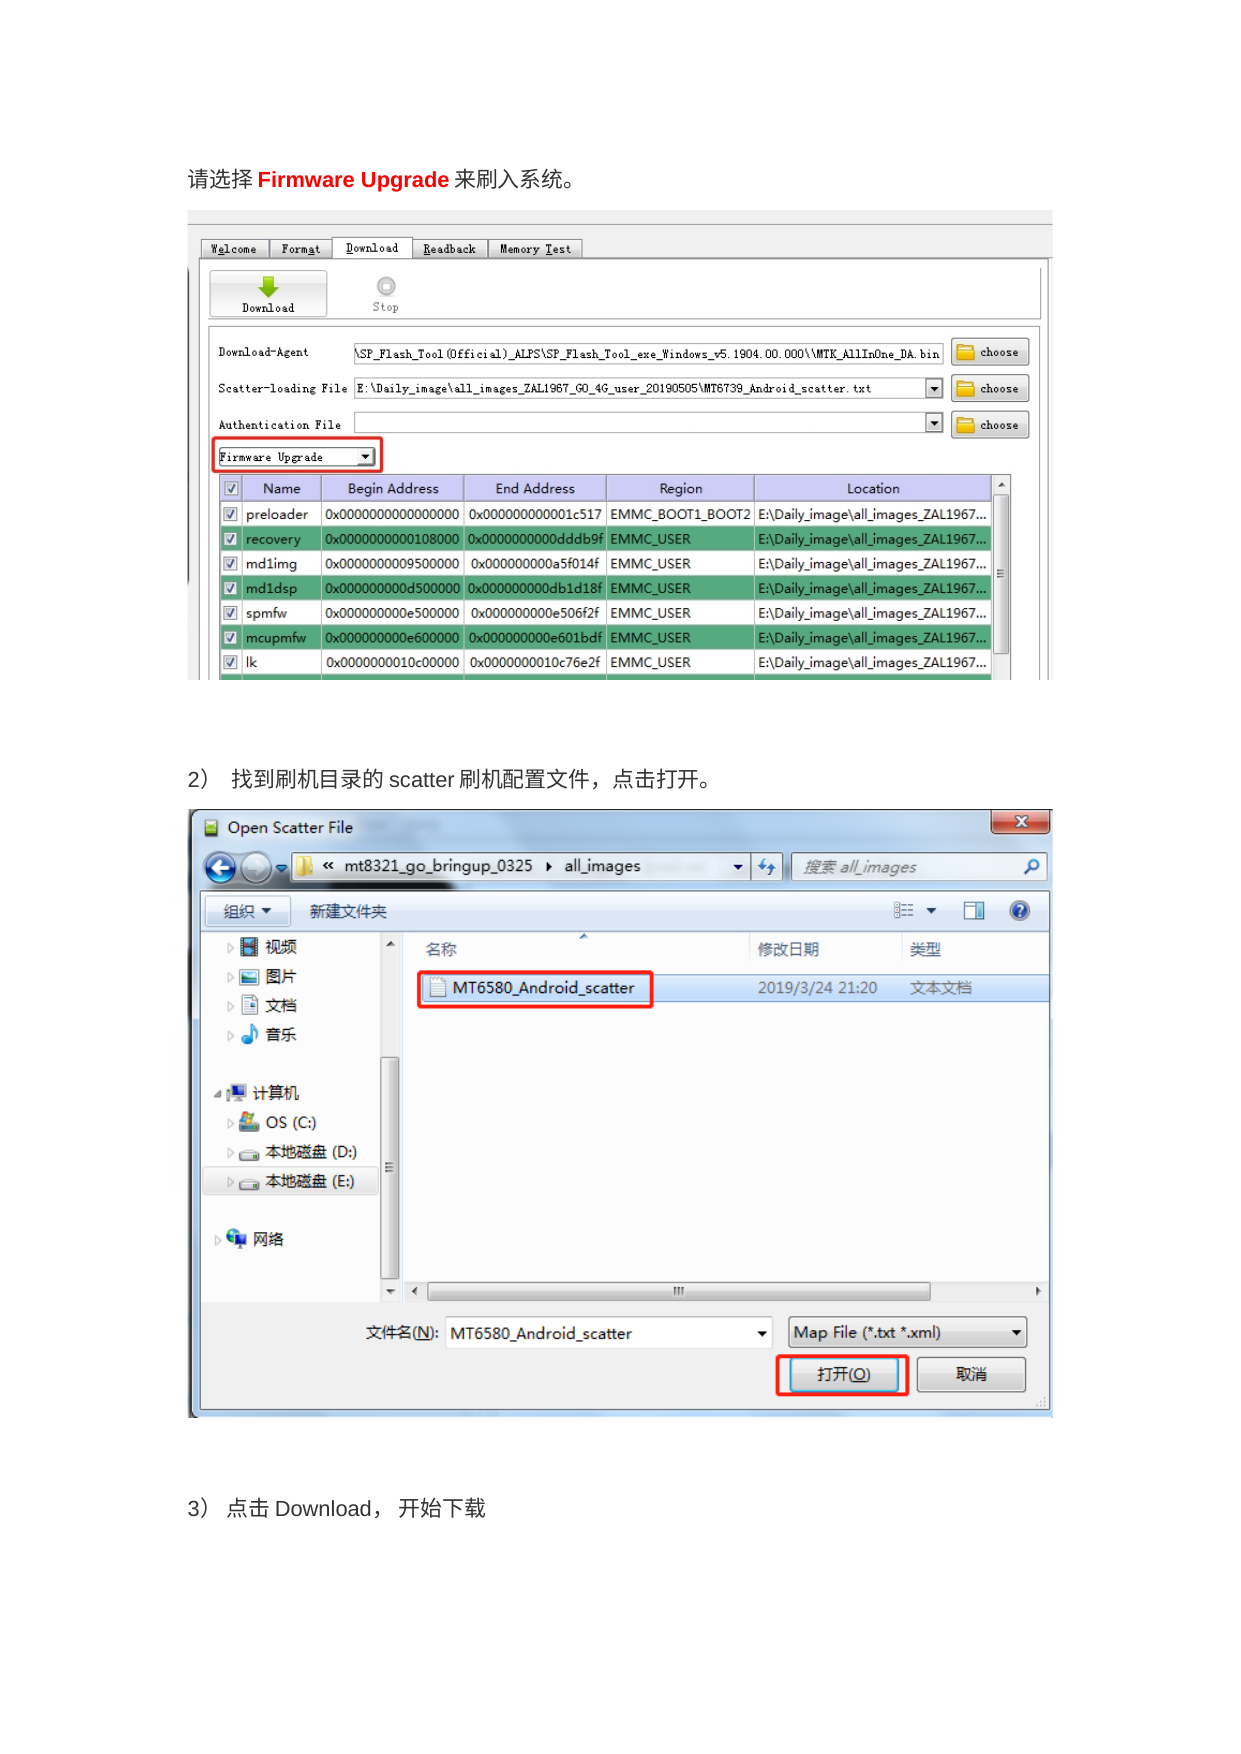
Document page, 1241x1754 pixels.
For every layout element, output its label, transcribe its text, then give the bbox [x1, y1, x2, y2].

picture [187, 809, 1053, 1418]
picture [187, 210, 1053, 680]
text 2） 找到刷机目录的scatter刷机配置文件，点击打开。 [187, 761, 1053, 794]
text 3） 点击Download， 开始下载 [187, 1491, 1053, 1523]
text 请选择Firmware Upgrade来刷入系统。 [187, 162, 1053, 194]
